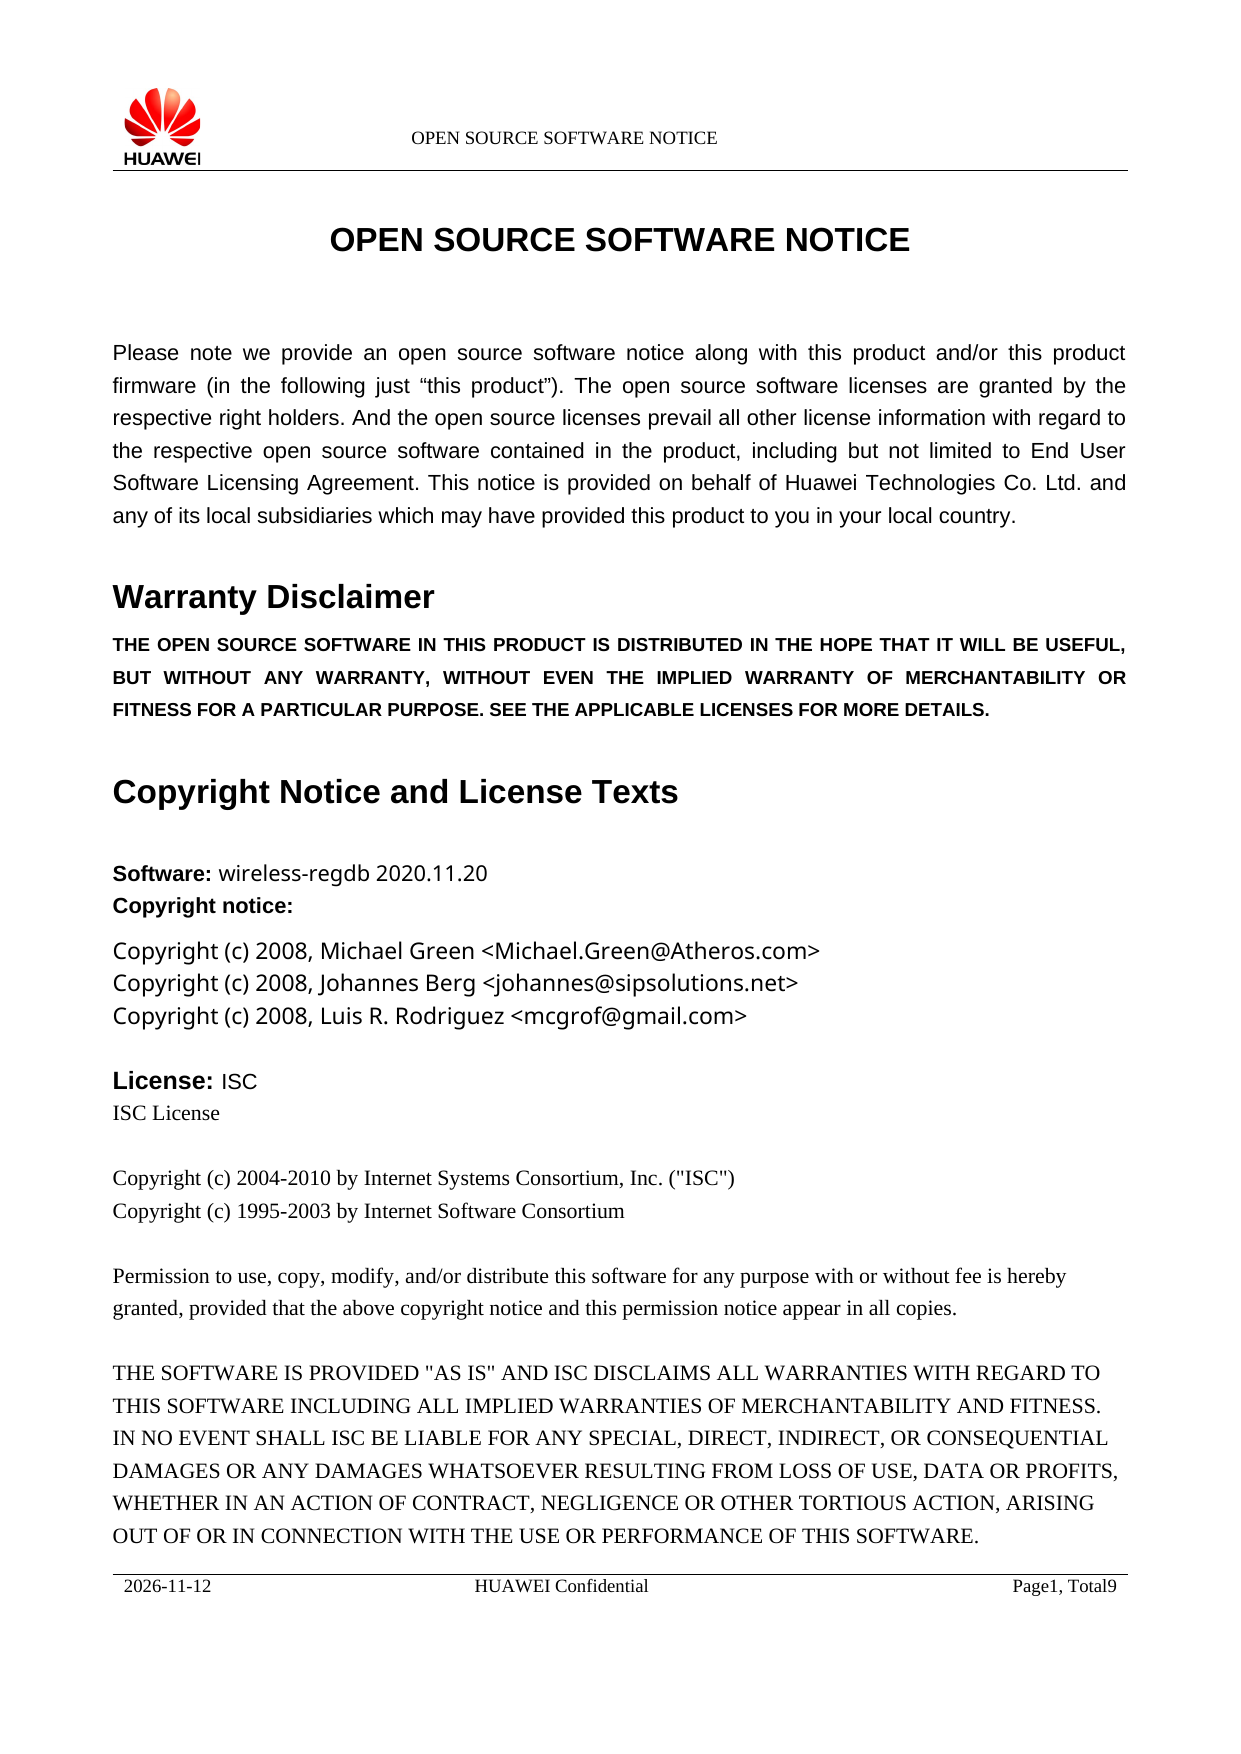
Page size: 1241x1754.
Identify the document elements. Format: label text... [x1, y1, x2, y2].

text License: ISC [112, 1064, 1128, 1096]
title Software: wireless-regdb 2020.11.20 [112, 856, 1128, 889]
text Please note we provide an open source software notice along with this product and/or this product firmware (in the following just “this product”). The open source software licenses are granted by the respective right holders. And the open source licenses prevail all other license information with regard to the respective open source software contained in the product, including but not limited to End User Software Licensing Agreement. This notice is provided on behalf of Huawei Technologies Co. Ltd. and any of its local subsidiaries which may have provided this product to you in your local country. [112, 336, 1128, 531]
text ISC License Copyright (c) 2004-2010 by Internet Systems Consortium, Inc. ("ISC") Copyright (c) 1995-2003 by Internet Software Consortium Permission to use, copy, modify, and/or distribute this software for any purpose with or without fee is hereby granted, provided that the above copyright notice and this permission notice appear in all copies. THE SOFTWARE IS PROVIDED "AS IS" AND ISC DISCLAIMS ALL WARRANTIES WITH REGARD TO THIS SOFTWARE INCLUDING ALL IMPLIED WARRANTIES OF MERCHANTABILITY AND FITNESS. IN NO EVENT SHALL ISC BE LIABLE FOR ANY SPECIAL, DIRECT, INDIRECT, OR CONSEQUENTIAL DAMAGES OR ANY DAMAGES WHATSOEVER RESULTING FROM LOSS OF USE, DATA OR PROFITS, WHETHER IN AN ACTION OF CONTRACT, NEGLIGENCE OR OTHER TORTIOUS ACTION, ARISING OUT OF OR IN CONNECTION WITH THE USE OR PERFORMANCE OF THIS SOFTWARE. [112, 1096, 1128, 1551]
text The open source software in this product is distributed in the hope that it will be useful, but WITHOUT ANY WARRANTY, without even the implied warranty of MERCHANTABILITY or FITNESS FOR A PARTICULAR PURPOSE. See the applicable licenses for more details. [112, 629, 1128, 726]
text Copyright (c) 2008, Luis R. Rodriguez <mcgrof@gmail.com> [112, 999, 1128, 1031]
text Copyright (c) 2008, Johannes Berg <johannes@sipsolutions.net> [112, 966, 1128, 999]
text Copyright (c) 2008, Michael Green <Michael.Green@Atheros.com> [112, 934, 1128, 966]
text Copyright notice: [112, 889, 1128, 921]
picture [124, 88, 201, 165]
text Copyright Notice and License Texts [112, 759, 1128, 824]
text Warranty Disclaimer [112, 564, 1128, 629]
text OPEN SOURCE SOFTWARE NOTICE [112, 206, 1128, 271]
